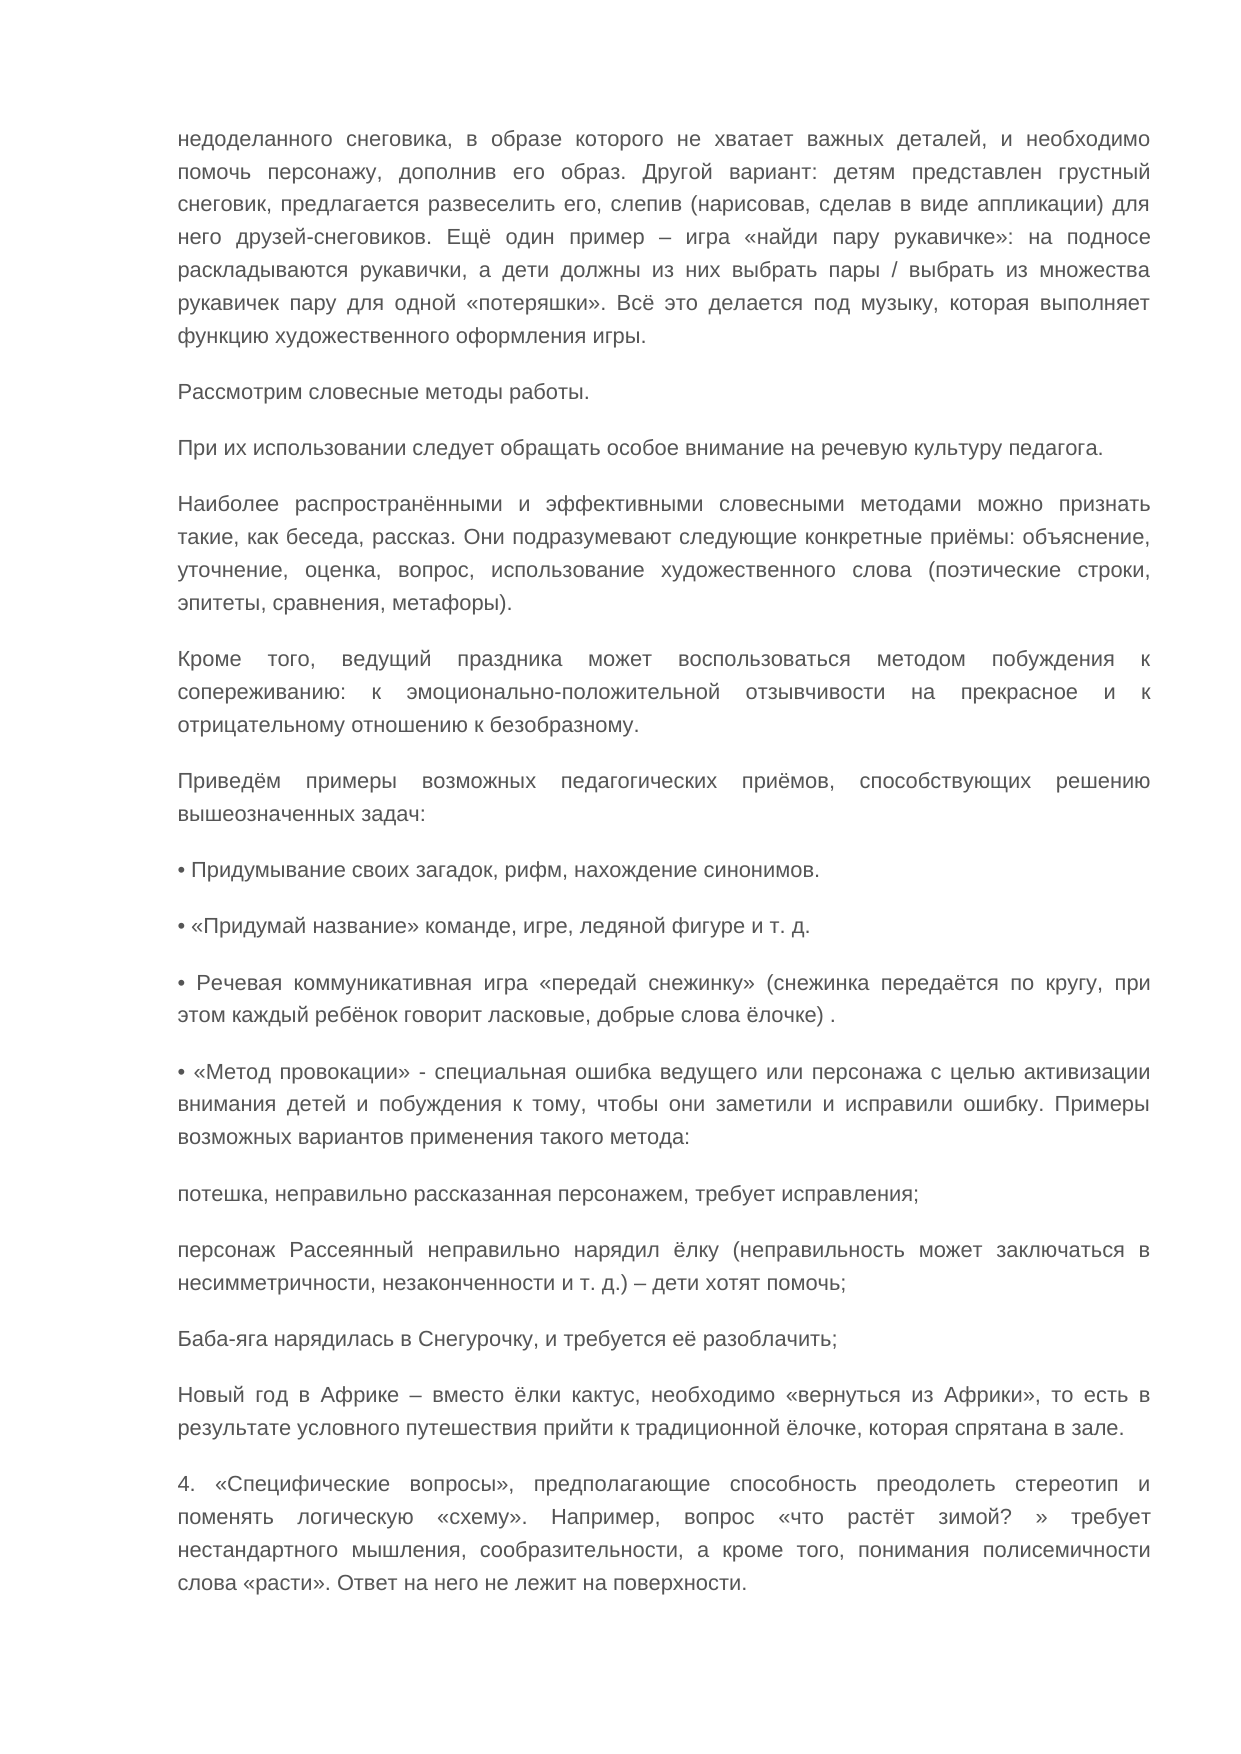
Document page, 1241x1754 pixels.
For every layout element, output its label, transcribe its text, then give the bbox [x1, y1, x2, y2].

text 4. «Специфические вопросы», предполагающие способность преодолеть стереотип и поменять логическую «схему». Например, вопрос «что растёт зимой? » требует нестандартного мышления, сообразительности, а кроме того, понимания полисемичности слова «расти». Ответ на него не лежит на поверхности. [177, 1463, 1152, 1595]
text персонаж Рассеянный неправильно нарядил ёлку (неправильность может заключаться в несимметричности, незаконченности и т. д.) – дети хотят помочь; [177, 1229, 1152, 1295]
text • Придумывание своих загадок, рифм, нахождение синонимов. [177, 849, 1152, 882]
text Кроме того, ведущий праздника может воспользоваться методом побуждения к сопереживанию: к эмоционально-положительной отзывчивости на прекрасное и к отрицательному отношению к безобразному. [177, 638, 1152, 737]
text При их использовании следует обращать особое внимание на речевую культуру педагога. [177, 427, 1152, 460]
text Наиболее распространёнными и эффективными словесными методами можно признать такие, как беседа, рассказ. Они подразумевают следующие конкретные приёмы: объяснение, уточнение, оценка, вопрос, использование художественного слова (поэтические строки, эпитеты, сравнения, метафоры). [177, 484, 1152, 615]
text • Речевая коммуникативная игра «передай снежинку» (снежинка передаётся по кругу, при этом каждый ребёнок говорит ласковые, добрые слова ёлочке) . [177, 962, 1152, 1027]
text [177, 118, 1152, 348]
text Приведём примеры возможных педагогических приёмов, способствующих решению вышеозначенных задач: [177, 760, 1152, 826]
text Баба-яга нарядилась в Снегурочку, и требуется её разоблачить; [177, 1318, 1152, 1351]
text потешка, неправильно рассказанная персонажем, требует исправления; [177, 1173, 1152, 1206]
text • «Метод провокации» - специальная ошибка ведущего или персонажа с целью активизации внимания детей и побуждения к тому, чтобы они заметили и исправили ошибку. Примеры возможных вариантов применения такого метода: [177, 1051, 1152, 1149]
text • «Придумай название» команде, игре, ледяной фигуре и т. д. [177, 906, 1152, 938]
text Рассмотрим словесные методы работы. [177, 371, 1152, 404]
text Новый год в Африке – вместо ёлки кактус, необходимо «вернуться из Африки», то есть в результате условного путешествия прийти к традиционной ёлочке, которая спрятана в зале. [177, 1374, 1152, 1440]
